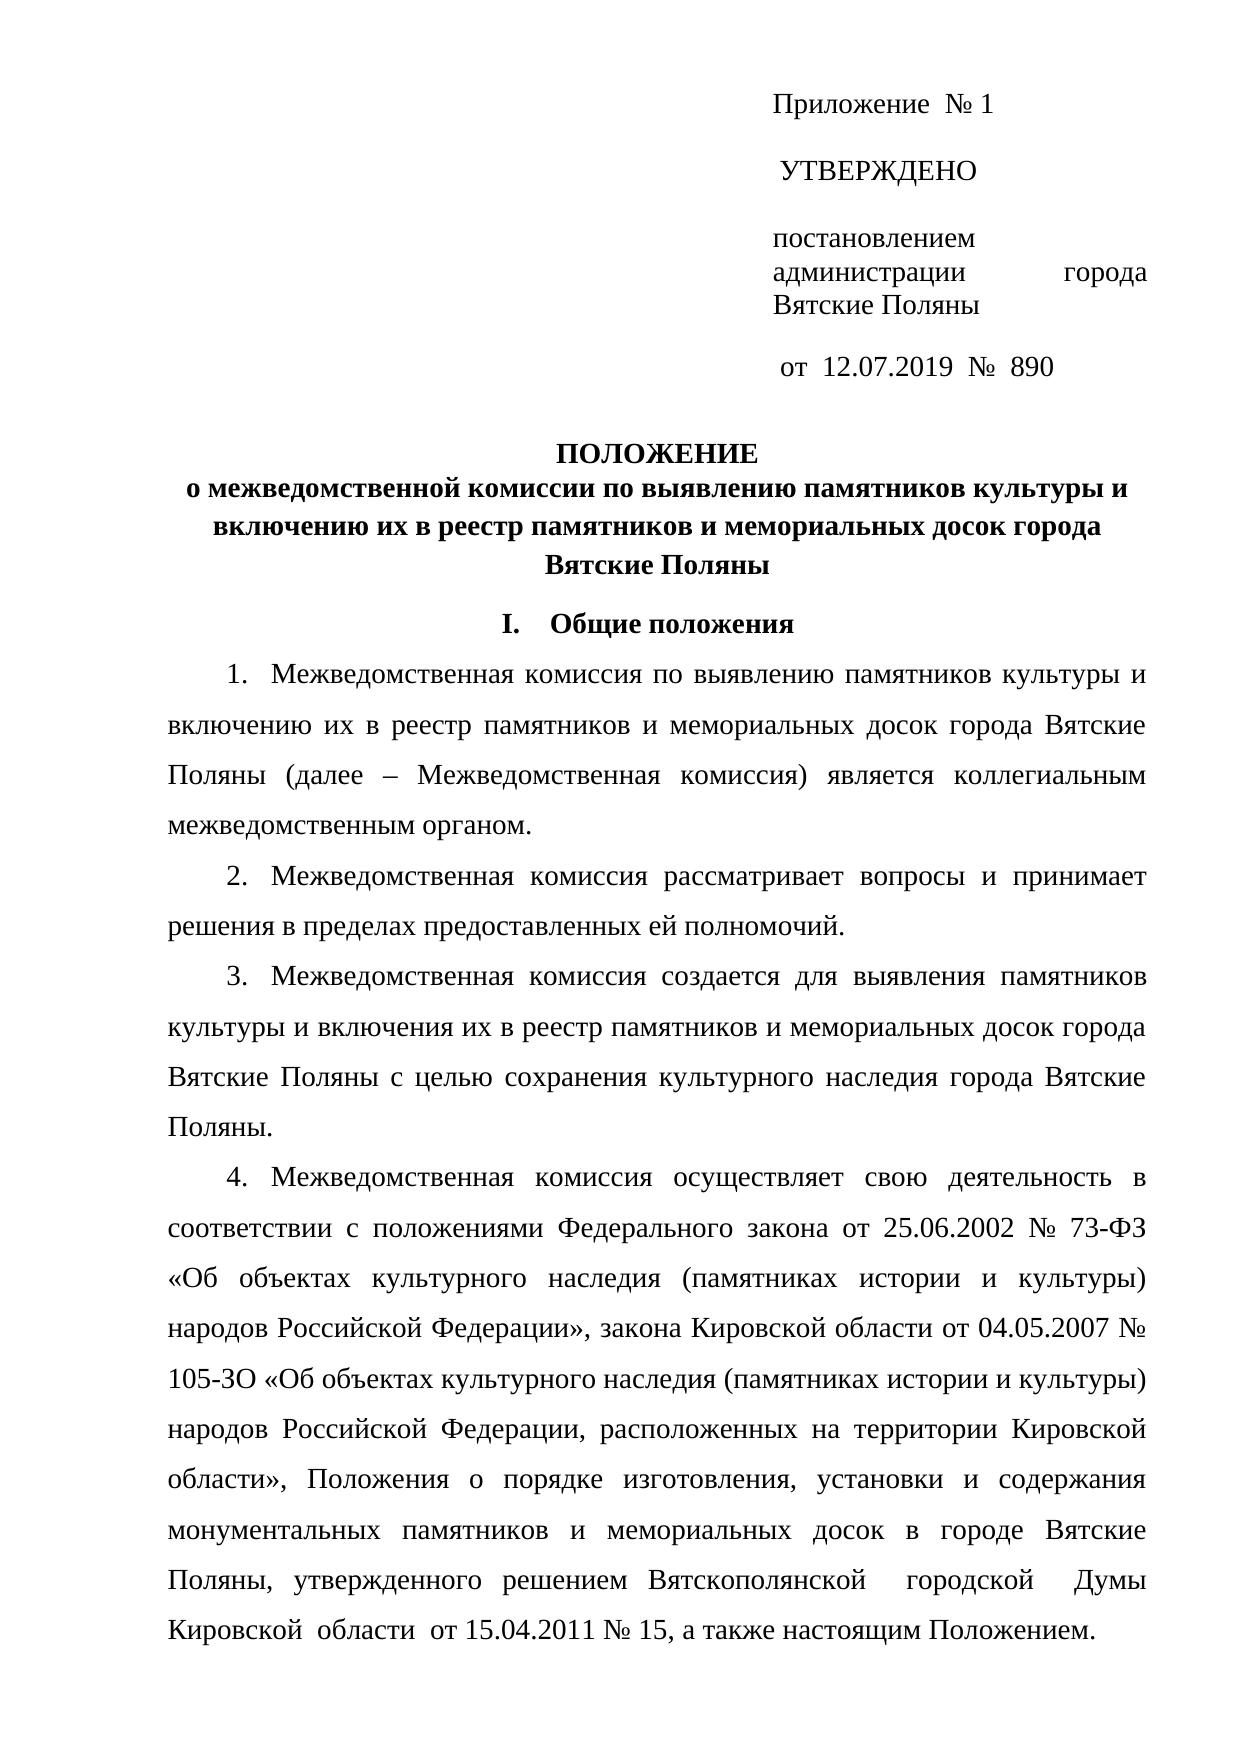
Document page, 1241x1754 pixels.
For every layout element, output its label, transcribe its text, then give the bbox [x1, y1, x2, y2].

list Межведомственная комиссия осуществляет свою деятельность в соответствии с положениями Федерального закона от 25.06.2002 № 73-ФЗ «Об объектах культурного наследия (памятниках истории и культуры) народов Российской Федерации», закона Кировской области от 04.05.2007 № 105-ЗО «Об объектах культурного наследия (памятниках истории и культуры) народов Российской Федерации, расположенных на территории Кировской области», Положения о порядке изготовления, установки и содержания монументальных памятников и мемориальных досок в городе Вятские Поляны, утвержденного решением Вятскополянской городской Думы Кировской области от 15.04.2011 № 15, а также настоящим Положением. [167, 1159, 1147, 1646]
text Приложение № 1 [167, 86, 1147, 119]
text постановлением [167, 220, 1147, 254]
text администрации города Вятские Поляны [773, 254, 1147, 321]
list Межведомственная комиссия по выявлению памятников культуры и включению их в реестр памятников и мемориальных досок города Вятские Поляны (далее – Межведомственная комиссия) является коллегиальным межведомственным органом. [167, 656, 1147, 841]
text ПОЛОЖЕНИЕ [167, 436, 1147, 470]
list Межведомственная комиссия рассматривает вопросы и принимает решения в пределах предоставленных ей полномочий. [167, 858, 1147, 942]
list Общие положения [167, 606, 1147, 640]
list Межведомственная комиссия создается для выявления памятников культуры и включения их в реестр памятников и мемориальных досок города Вятские Поляны с целью сохранения культурного наследия города Вятские Поляны. [167, 958, 1147, 1143]
text о межведомственной комиссии по выявлению памятников культуры и включению их в реестр памятников и мемориальных досок города Вятские Поляны [167, 470, 1147, 580]
text УТВЕРЖДЕНО [167, 153, 1147, 187]
text от 12.07.2019 № 890 [758, 349, 1147, 382]
